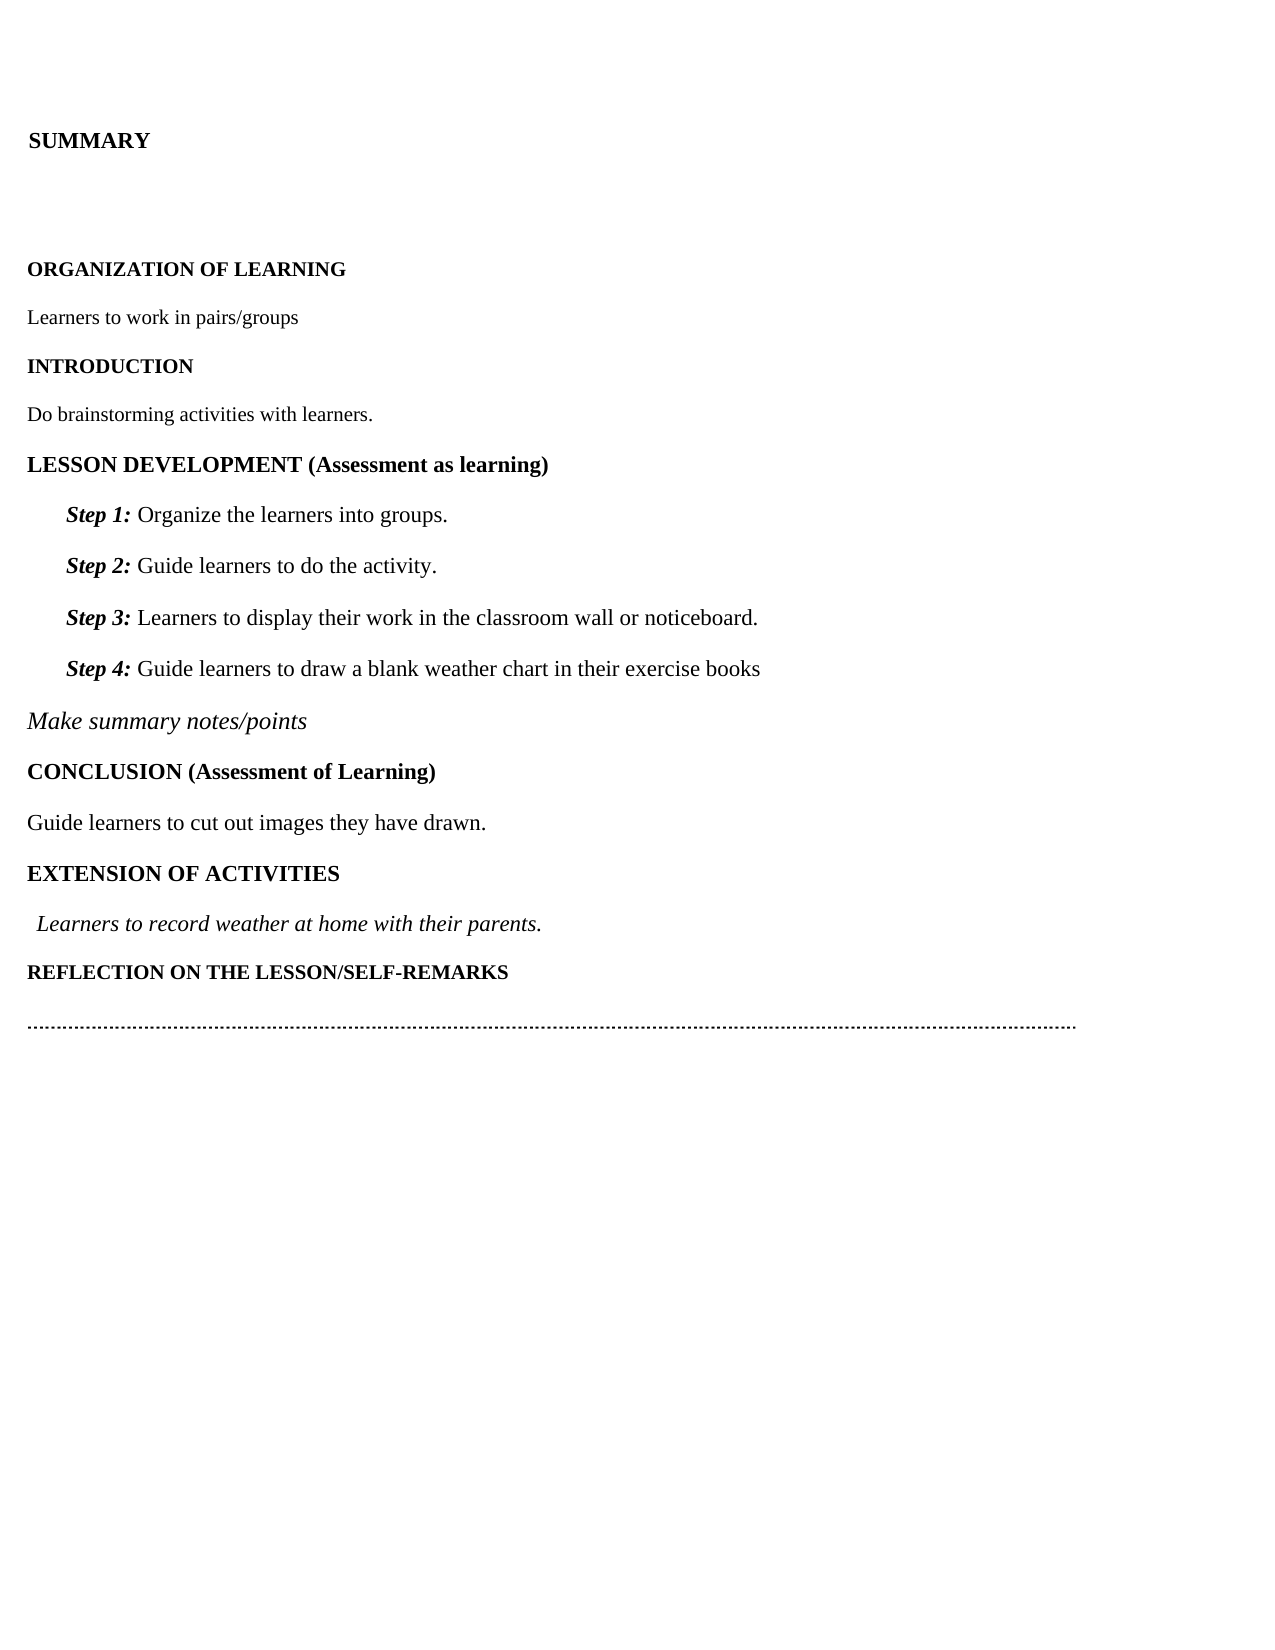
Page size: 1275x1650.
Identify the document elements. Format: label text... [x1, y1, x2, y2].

text Step 3: Learners to display their work in the classroom wall or noticeboard. [66, 604, 1087, 630]
text Guide learners to cut out images they have drawn. [27, 809, 1087, 835]
text EXTENSION OF ACTIVITIES [27, 860, 1087, 886]
text Learners to work in pairs/groups [27, 305, 1087, 329]
text Do brainstorming activities with learners. [27, 402, 1087, 426]
text Step 2: Guide learners to do the activity. [66, 552, 1087, 579]
text REFLECTION ON THE LESSON/SELF-REMARKS [27, 959, 723, 984]
text Step 4: Guide learners to draw a blank weather chart in their exercise books [66, 655, 1087, 681]
subtitle Make summary notes/points [27, 706, 1087, 735]
text Learners to record weather at home with their parents. [36, 910, 1087, 937]
text CONCLUSION (Assessment of Learning) [27, 758, 1087, 784]
text INTRODUCTION [27, 354, 723, 378]
text Step 1: Organize the learners into groups. [66, 501, 1087, 528]
text LESSON DEVELOPMENT (Assessment as learning) [27, 451, 1087, 477]
text ORGANIZATION OF LEARNING [27, 257, 723, 281]
